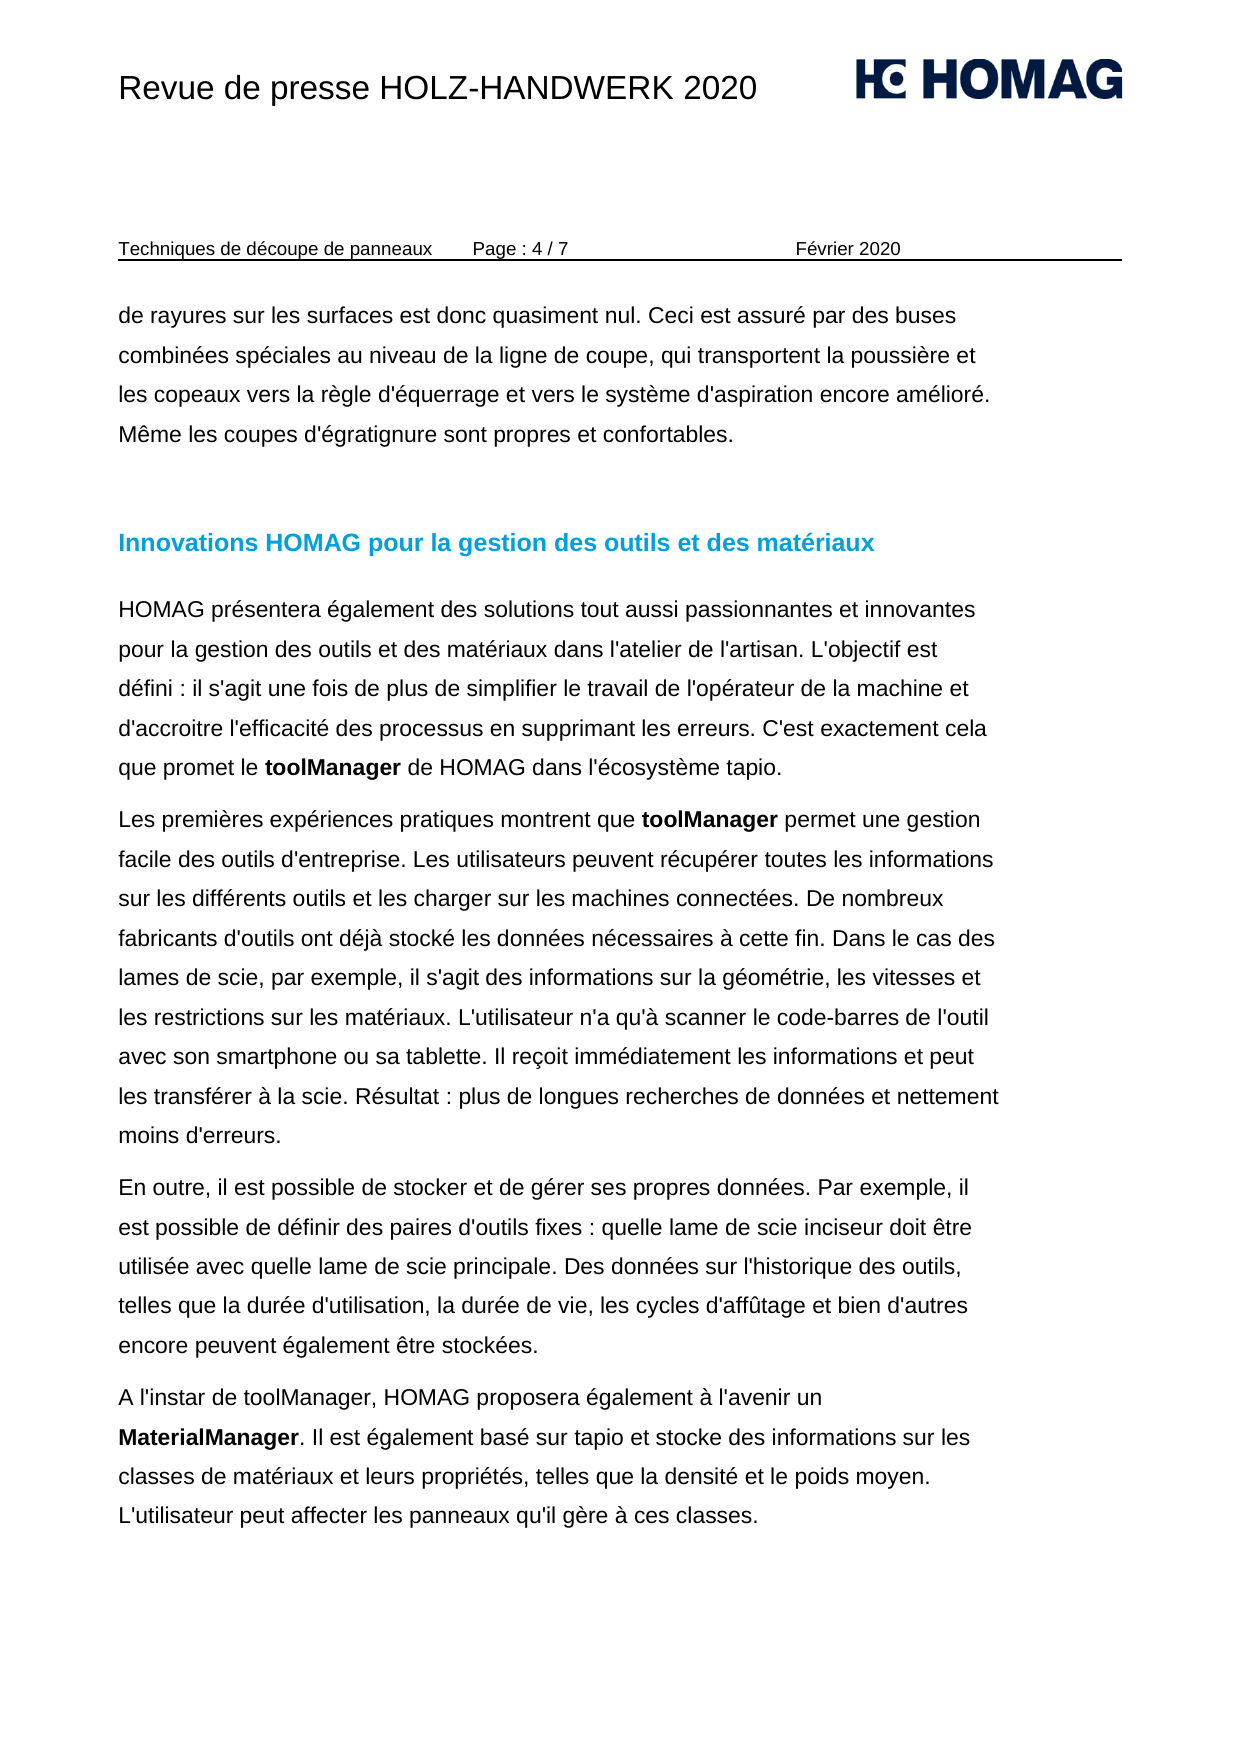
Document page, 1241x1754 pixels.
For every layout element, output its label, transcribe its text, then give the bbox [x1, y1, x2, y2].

subtitle Innovations HOMAG pour la gestion des outils et des matériaux [118, 528, 1004, 557]
picture [856, 59, 1123, 99]
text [118, 302, 1004, 447]
text En outre, il est possible de stocker et de gérer ses propres données. Par exemple, il est possible de définir des paires d'outils fixes : quelle lame de scie inciseur doit être utilisée avec quelle lame de scie principale. Des données sur l'historique des outils, telles que la durée d'utilisation, la durée de vie, les cycles d'affûtage et bien d'autres encore peuvent également être stockées. [118, 1174, 1004, 1358]
text A l'instar de toolManager, HOMAG proposera également à l'avenir un MaterialManager. Il est également basé sur tapio et stocke des informations sur les classes de matériaux et leurs propriétés, telles que la densité et le poids moyen. L'utilisateur peut affecter les panneaux qu'il gère à ces classes. [118, 1384, 1004, 1529]
text Les premières expériences pratiques montrent que toolManager permet une gestion facile des outils d'entreprise. Les utilisateurs peuvent récupérer toutes les informations sur les différents outils et les charger sur les machines connectées. De nombreux fabricants d'outils ont déjà stocké les données nécessaires à cette fin. Dans le cas des lames de scie, par exemple, il s'agit des informations sur la géométrie, les vitesses et les restrictions sur les matériaux. L'utilisateur n'a qu'à scanner le code-barres de l'outil avec son smartphone ou sa tablette. Il reçoit immédiatement les informations et peut les transférer à la scie. Résultat : plus de longues recherches de données et nettement moins d'erreurs. [118, 806, 1004, 1148]
text HOMAG présentera également des solutions tout aussi passionnantes et innovantes pour la gestion des outils et des matériaux dans l'atelier de l'artisan. L'objectif est défini : il s'agit une fois de plus de simplifier le travail de l'opérateur de la machine et d'accroitre l'efficacité des processus en supprimant les erreurs. C'est exactement cela que promet le toolManager de HOMAG dans l'écosystème tapio. [118, 596, 1004, 781]
